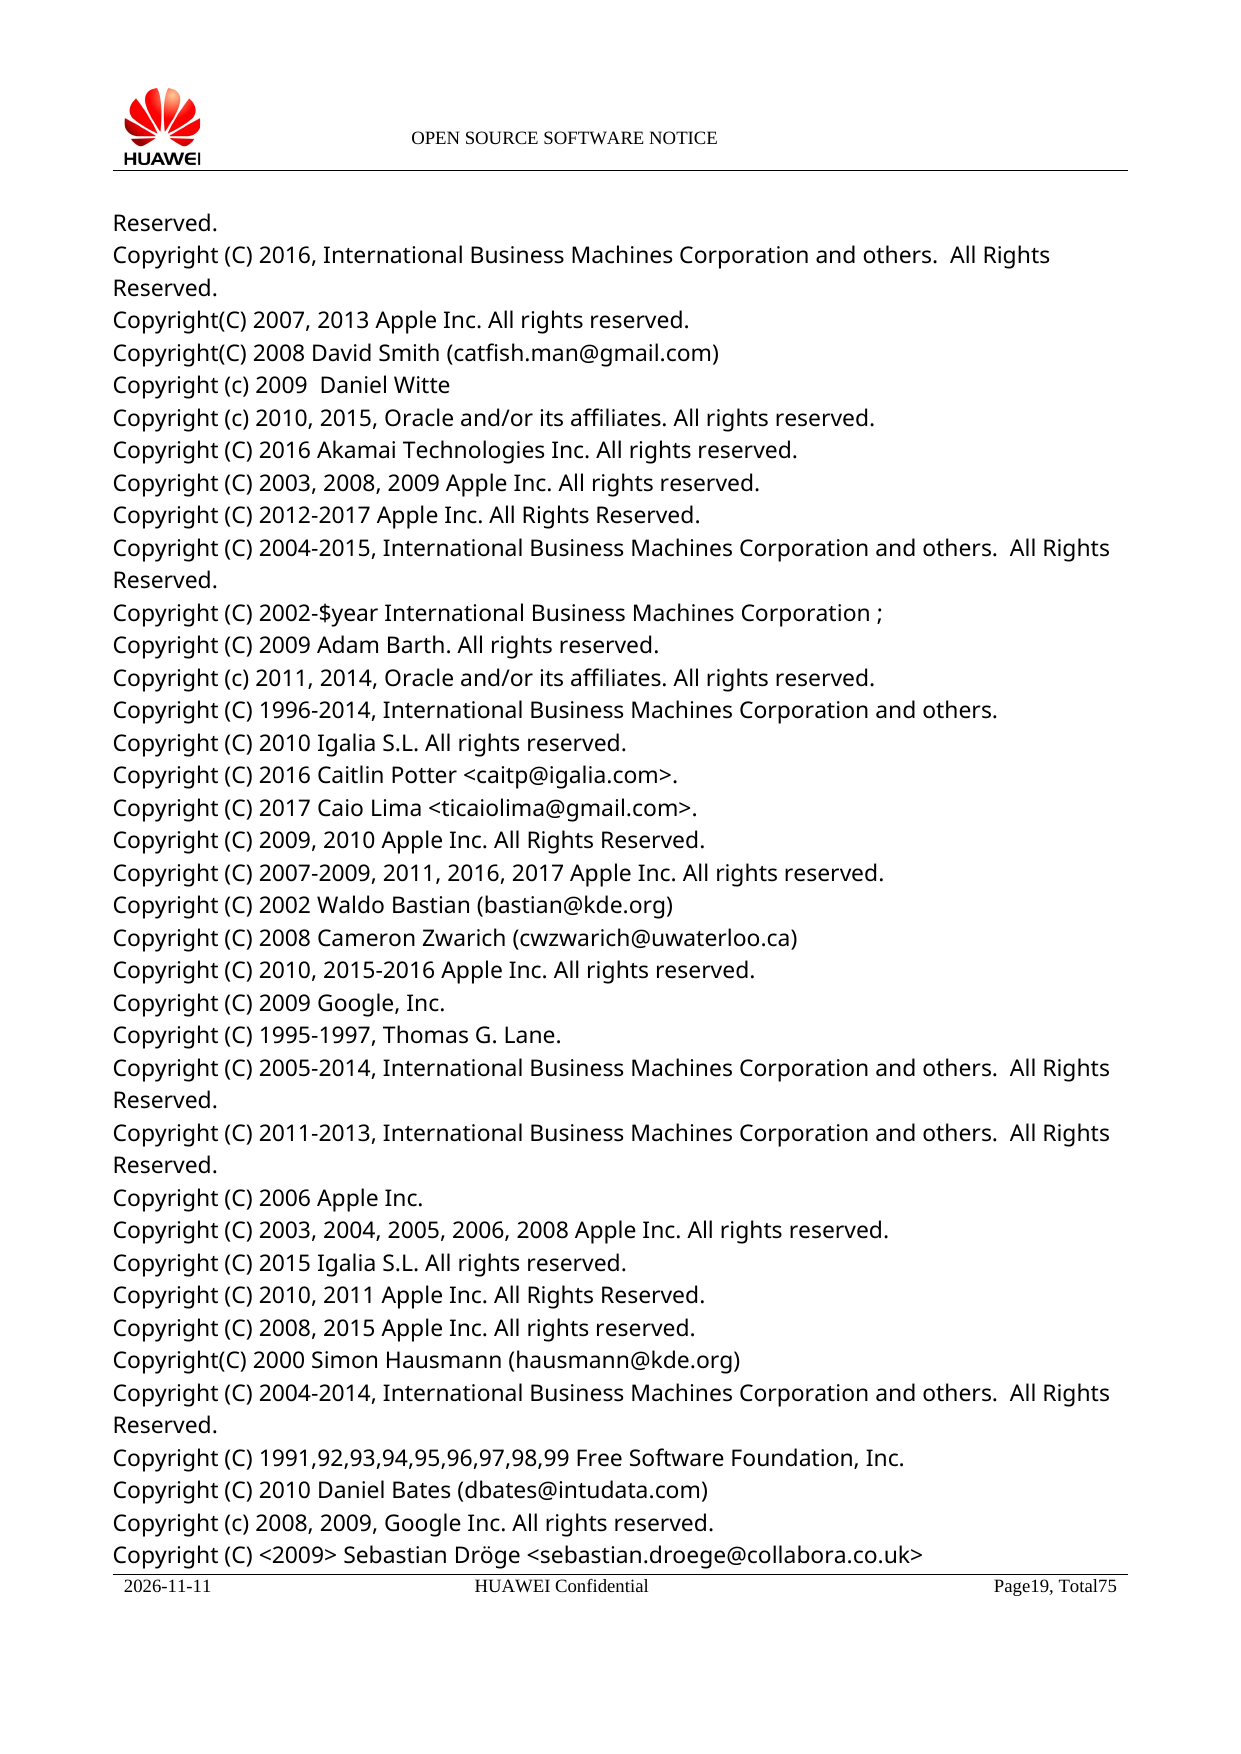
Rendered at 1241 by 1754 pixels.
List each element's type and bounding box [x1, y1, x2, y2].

picture [124, 88, 201, 165]
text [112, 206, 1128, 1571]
